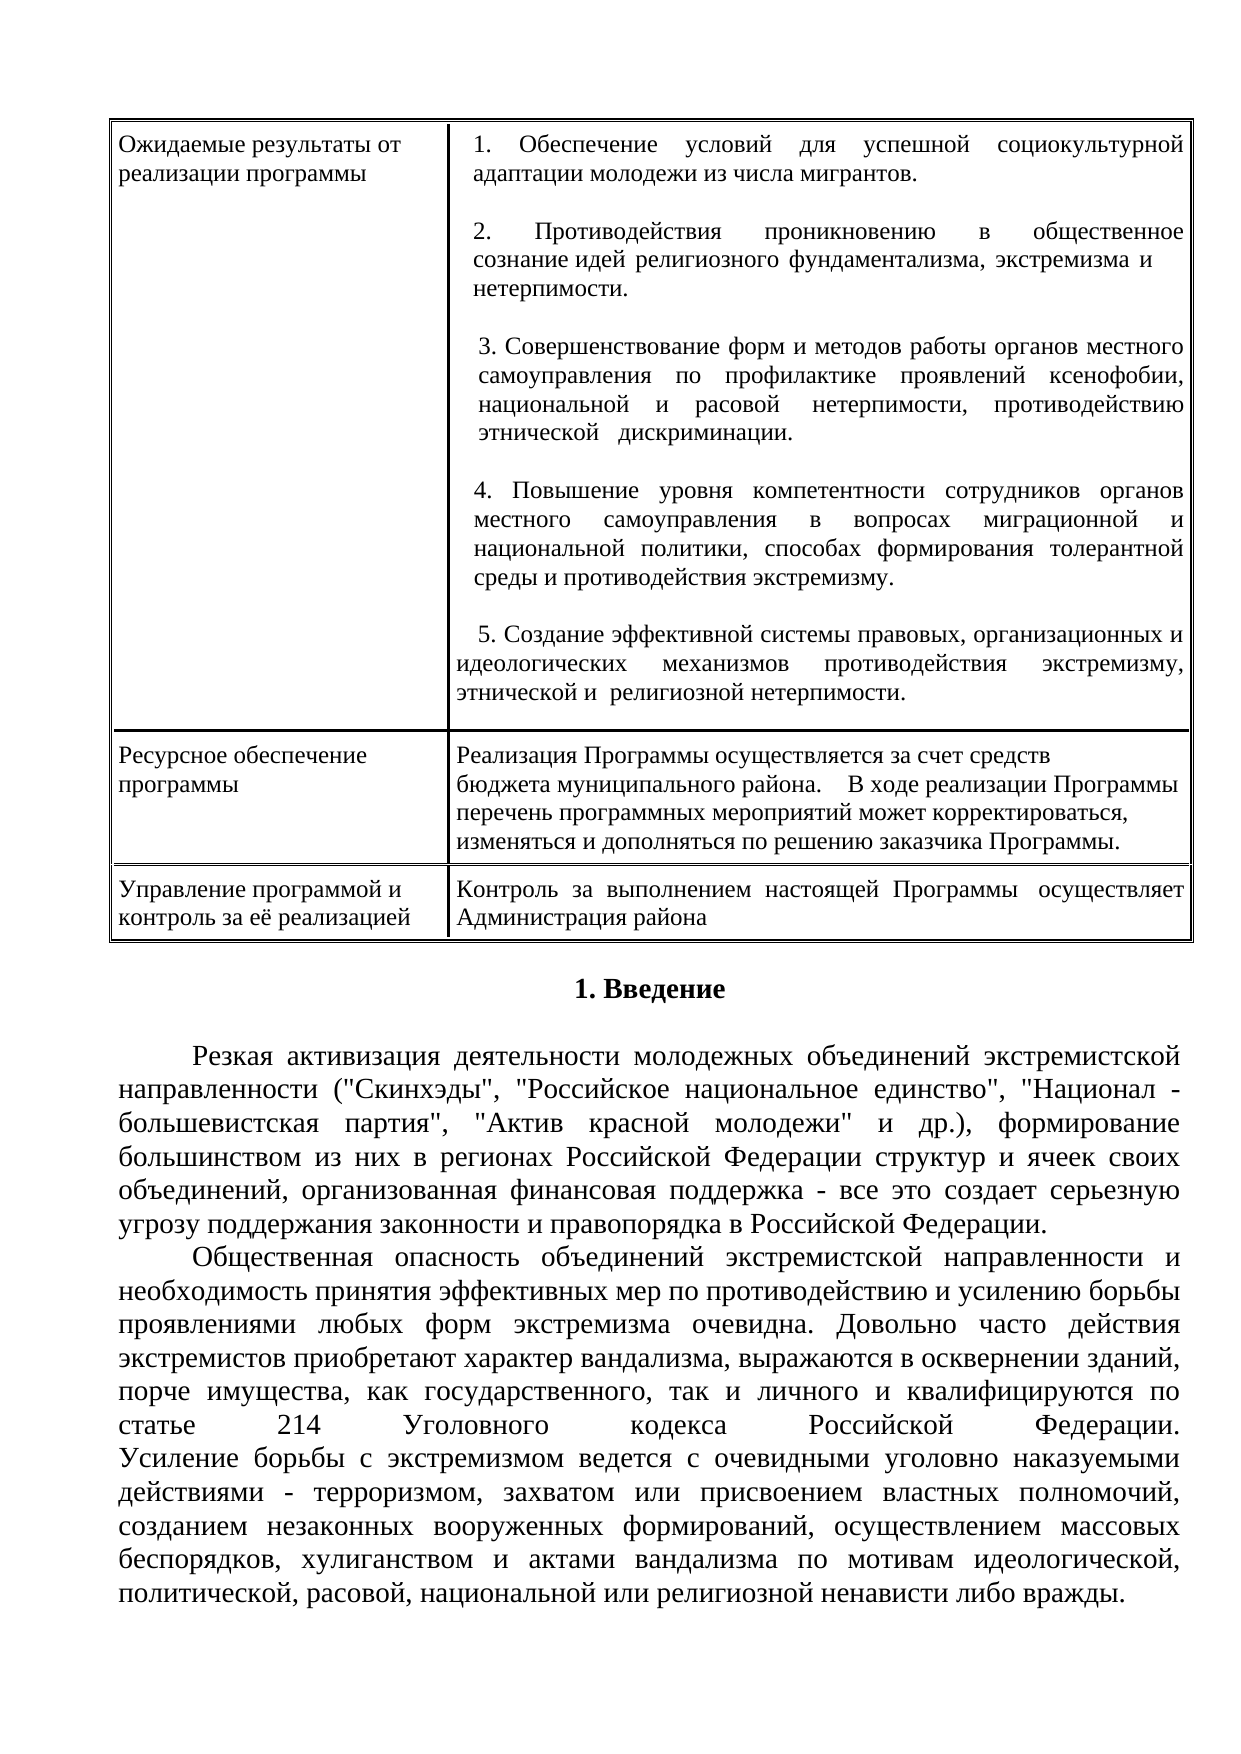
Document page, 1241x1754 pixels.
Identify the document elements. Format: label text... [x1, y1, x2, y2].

table_cell Реализация Программы осуществляется за счет средств бюджета муниципального района. В ходе реализации Программы перечень программных мероприятий может корректироваться, изменяться и дополняться по решению заказчика Программы. [450, 729, 1190, 863]
text Резкая активизация деятельности молодежных объединений экстремистской направленности ("Скинхэды", "Российское национальное единство", "Национал - большевистская партия", "Актив красной молодежи" и др.), формирование большинством из них в регионах Российской Федерации структур и ячеек своих объединений, организованная финансовая поддержка - все это создает серьезную угрозу поддержания законности и правопорядка в Российской Федерации. [118, 1038, 1181, 1239]
table_cell Ожидаемые результаты от реализации программы [112, 122, 448, 729]
text 1. Введение [118, 971, 1181, 1004]
table_cell Управление программой и контроль за её реализацией [110, 863, 448, 939]
table_cell 1. Обеспечение условий для успешной социокультурной адаптации молодежи из числа мигрантов. 2. Противодействия проникновению в общественное сознание идей религиозного фундаментализма, экстремизма и нетерпимости. 3. Совершенствование форм и методов работы органов местного самоуправления по профилактике проявлений ксенофобии, национальной и расовой нетерпимости, противодействию этнической дискриминации. 4. Повышение уровня компетентности сотрудников органов местного самоуправления в вопросах миграционной и национальной политики, способах формирования толерантной среды и противодействия экстремизму. 5. Создание эффективной системы правовых, организационных и идеологических механизмов противодействия экстремизму, этнической и религиозной нетерпимости. [448, 122, 1190, 729]
table_cell Ресурсное обеспечение программы [112, 729, 447, 863]
table_cell Контроль за выполнением настоящей Программы осуществляет Администрация района [448, 863, 1192, 939]
text Общественная опасность объединений экстремистской направленности и необходимость принятия эффективных мер по противодействию и усилению борьбы проявлениями любых форм экстремизма очевидна. Довольно часто действия экстремистов приобретают характер вандализма, выражаются в осквернении зданий, порче имущества, как государственного, так и личного и квалифицируются по статье 214 Уголовного кодекса Российской Федерации. Усиление борьбы с экстремизмом ведется с очевидными уголовно наказуемыми действиями - терроризмом, захватом или присвоением властных полномочий, созданием незаконных вооруженных формирований, осуществлением массовых беспорядков, хулиганством и актами вандализма по мотивам идеологической, политической, расовой, национальной или религиозной ненависти либо вражды. [118, 1239, 1181, 1608]
